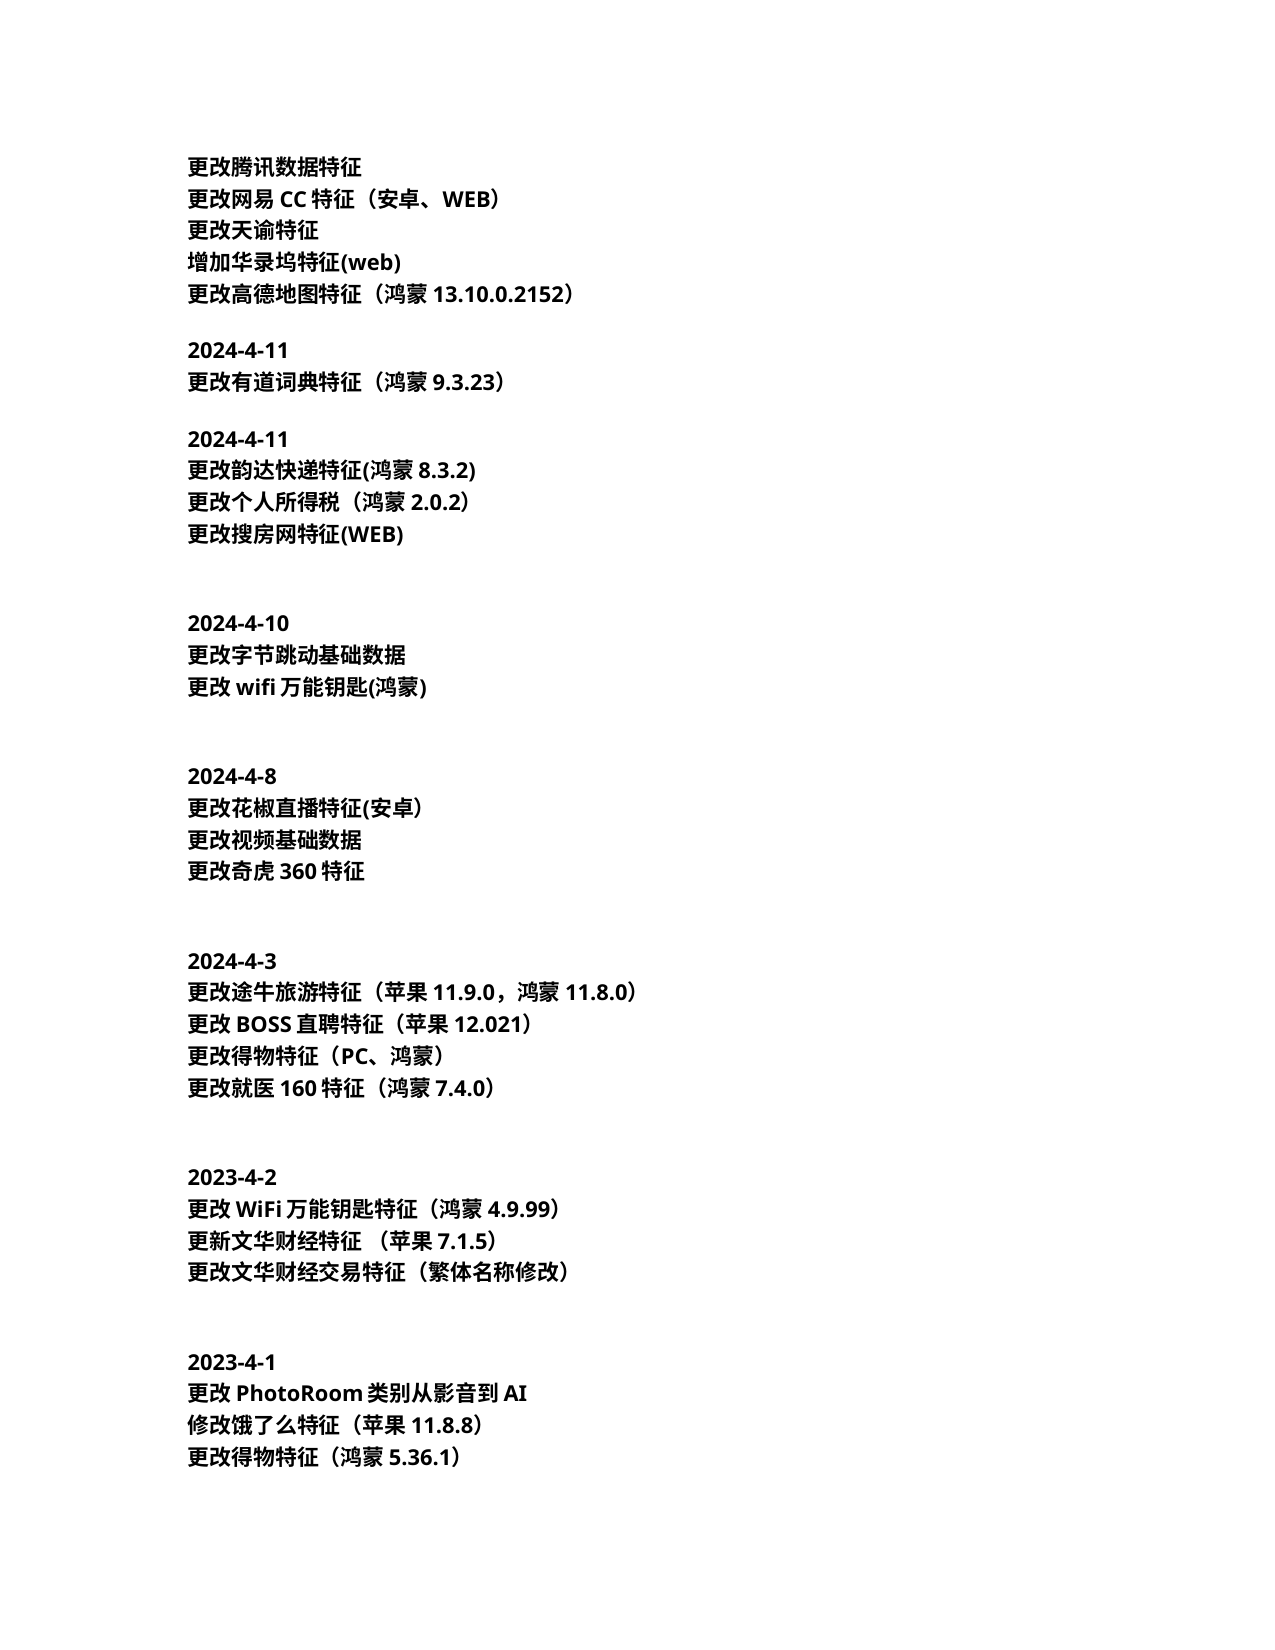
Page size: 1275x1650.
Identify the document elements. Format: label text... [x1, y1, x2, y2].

text 更改天谕特征 [187, 213, 1087, 245]
text 更改BOSS直聘特征（苹果12.021） [187, 1007, 1087, 1039]
text 更改得物特征（PC、鸿蒙） [187, 1039, 1087, 1071]
text 更改文华财经交易特征（繁体名称修改） [187, 1255, 1087, 1287]
text 更改腾讯数据特征 [187, 150, 1087, 182]
text 增加华录坞特征(web) [187, 245, 1087, 277]
text 更改wifi万能钥匙(鸿蒙) [187, 670, 1087, 701]
text 更改花椒直播特征(安卓） [187, 791, 1087, 823]
text 修改饿了么特征（苹果11.8.8） [187, 1408, 1087, 1440]
text 更改字节跳动基础数据 [187, 638, 1087, 670]
text 2023-4-2 [187, 1162, 1087, 1192]
text 更改视频基础数据 [187, 823, 1087, 854]
text 更改PhotoRoom类别从影音到AI [187, 1376, 1087, 1408]
text 2024-4-11 [187, 423, 1087, 453]
text 2024-4-3 [187, 946, 1087, 975]
text 更改WiFi万能钥匙特征（鸿蒙4.9.99） [187, 1192, 1087, 1224]
text 更新文华财经特征 （苹果7.1.5） [187, 1224, 1087, 1255]
text 2024-4-11 [187, 335, 1087, 365]
text 更改得物特征（鸿蒙5.36.1） [187, 1440, 1087, 1472]
text 更改个人所得税（鸿蒙2.0.2） [187, 485, 1087, 517]
text 更改搜房网特征(WEB) [187, 517, 1087, 549]
text 2023-4-1 [187, 1347, 1087, 1376]
text 更改高德地图特征（鸿蒙13.10.0.2152） [187, 277, 1087, 309]
text 更改网易CC特征（安卓、WEB） [187, 182, 1087, 213]
text 更改途牛旅游特征（苹果11.9.0，鸿蒙11.8.0） [187, 975, 1087, 1007]
text 更改就医160特征（鸿蒙7.4.0） [187, 1071, 1087, 1102]
text 更改韵达快递特征(鸿蒙8.3.2) [187, 453, 1087, 485]
text 更改有道词典特征（鸿蒙9.3.23） [187, 365, 1087, 397]
text 2024-4-8 [187, 761, 1087, 791]
text 更改奇虎360特征 [187, 854, 1087, 886]
text 2024-4-10 [187, 608, 1087, 638]
